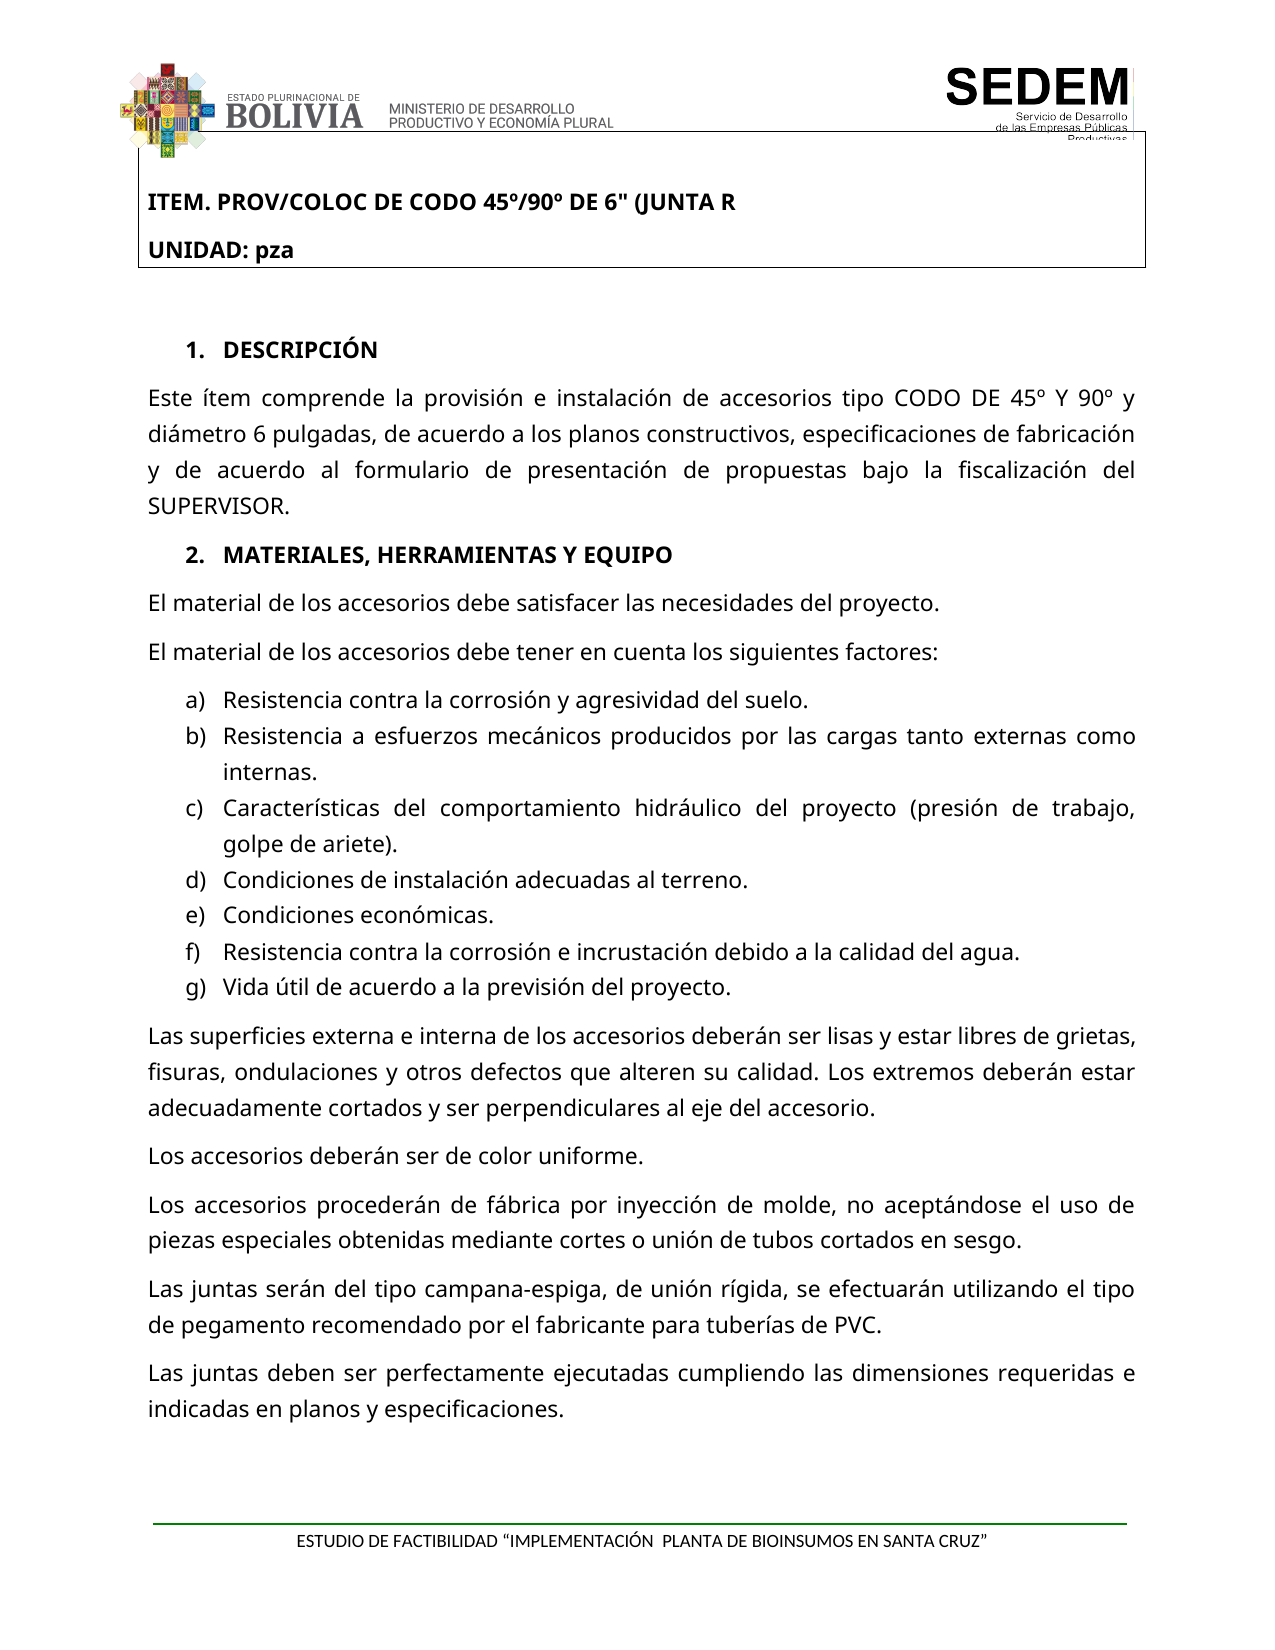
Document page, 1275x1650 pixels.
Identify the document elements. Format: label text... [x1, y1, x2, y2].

picture [946, 67, 1134, 140]
list DESCRIPCIÓN [185, 334, 1137, 365]
text UNIDAD: pza [139, 231, 1145, 267]
text Las juntas deben ser perfectamente ejecutadas cumpliendo las dimensiones requeridas e indicadas en planos y especificaciones. [148, 1357, 1137, 1424]
list Condiciones de instalación adecuadas al terreno. [185, 863, 1137, 895]
text Las juntas serán del tipo campana-espiga, de unión rígida, se efectuarán utilizando el tipo de pegamento recomendado por el fabricante para tuberías de PVC. [148, 1273, 1137, 1340]
list Resistencia contra la corrosión y agresividad del suelo. [185, 684, 1137, 715]
list Resistencia contra la corrosión e incrustación debido a la calidad del agua. [185, 935, 1137, 967]
list Características del comportamiento hidráulico del proyecto (presión de trabajo, golpe de ariete). [185, 792, 1137, 859]
text Los accesorios deberán ser de color uniforme. [148, 1140, 1137, 1171]
text Las superficies externa e interna de los accesorios deberán ser lisas y estar libres de grietas, fisuras, ondulaciones y otros defectos que alteren su calidad. Los extremos deberán estar adecuadamente cortados y ser perpendiculares al eje del accesorio. [148, 1020, 1137, 1123]
text El material de los accesorios debe tener en cuenta los siguientes factores: [148, 635, 1137, 667]
text ITEM. PROV/COLOC DE CODO 45º/90º DE 6" (JUNTA R [139, 132, 1145, 217]
list Vida útil de acuerdo a la previsión del proyecto. [185, 971, 1137, 1003]
text Este ítem comprende la provisión e instalación de accesorios tipo CODO DE 45º Y 90º y diámetro 6 pulgadas, de acuerdo a los planos constructivos, especificaciones de fabricación y de acuerdo al formulario de presentación de propuestas bajo la fiscalización del SUPERVISOR. [148, 382, 1137, 521]
text El material de los accesorios debe satisfacer las necesidades del proyecto. [148, 587, 1137, 618]
list Condiciones económicas. [185, 899, 1137, 931]
list MATERIALES, HERRAMIENTAS Y EQUIPO [185, 538, 1137, 570]
text Los accesorios procederán de fábrica por inyección de molde, no aceptándose el uso de piezas especiales obtenidas mediante cortes o unión de tubos cortados en sesgo. [148, 1188, 1137, 1256]
list Resistencia a esfuerzos mecánicos producidos por las cargas tanto externas como internas. [185, 720, 1137, 787]
picture [107, 50, 614, 171]
